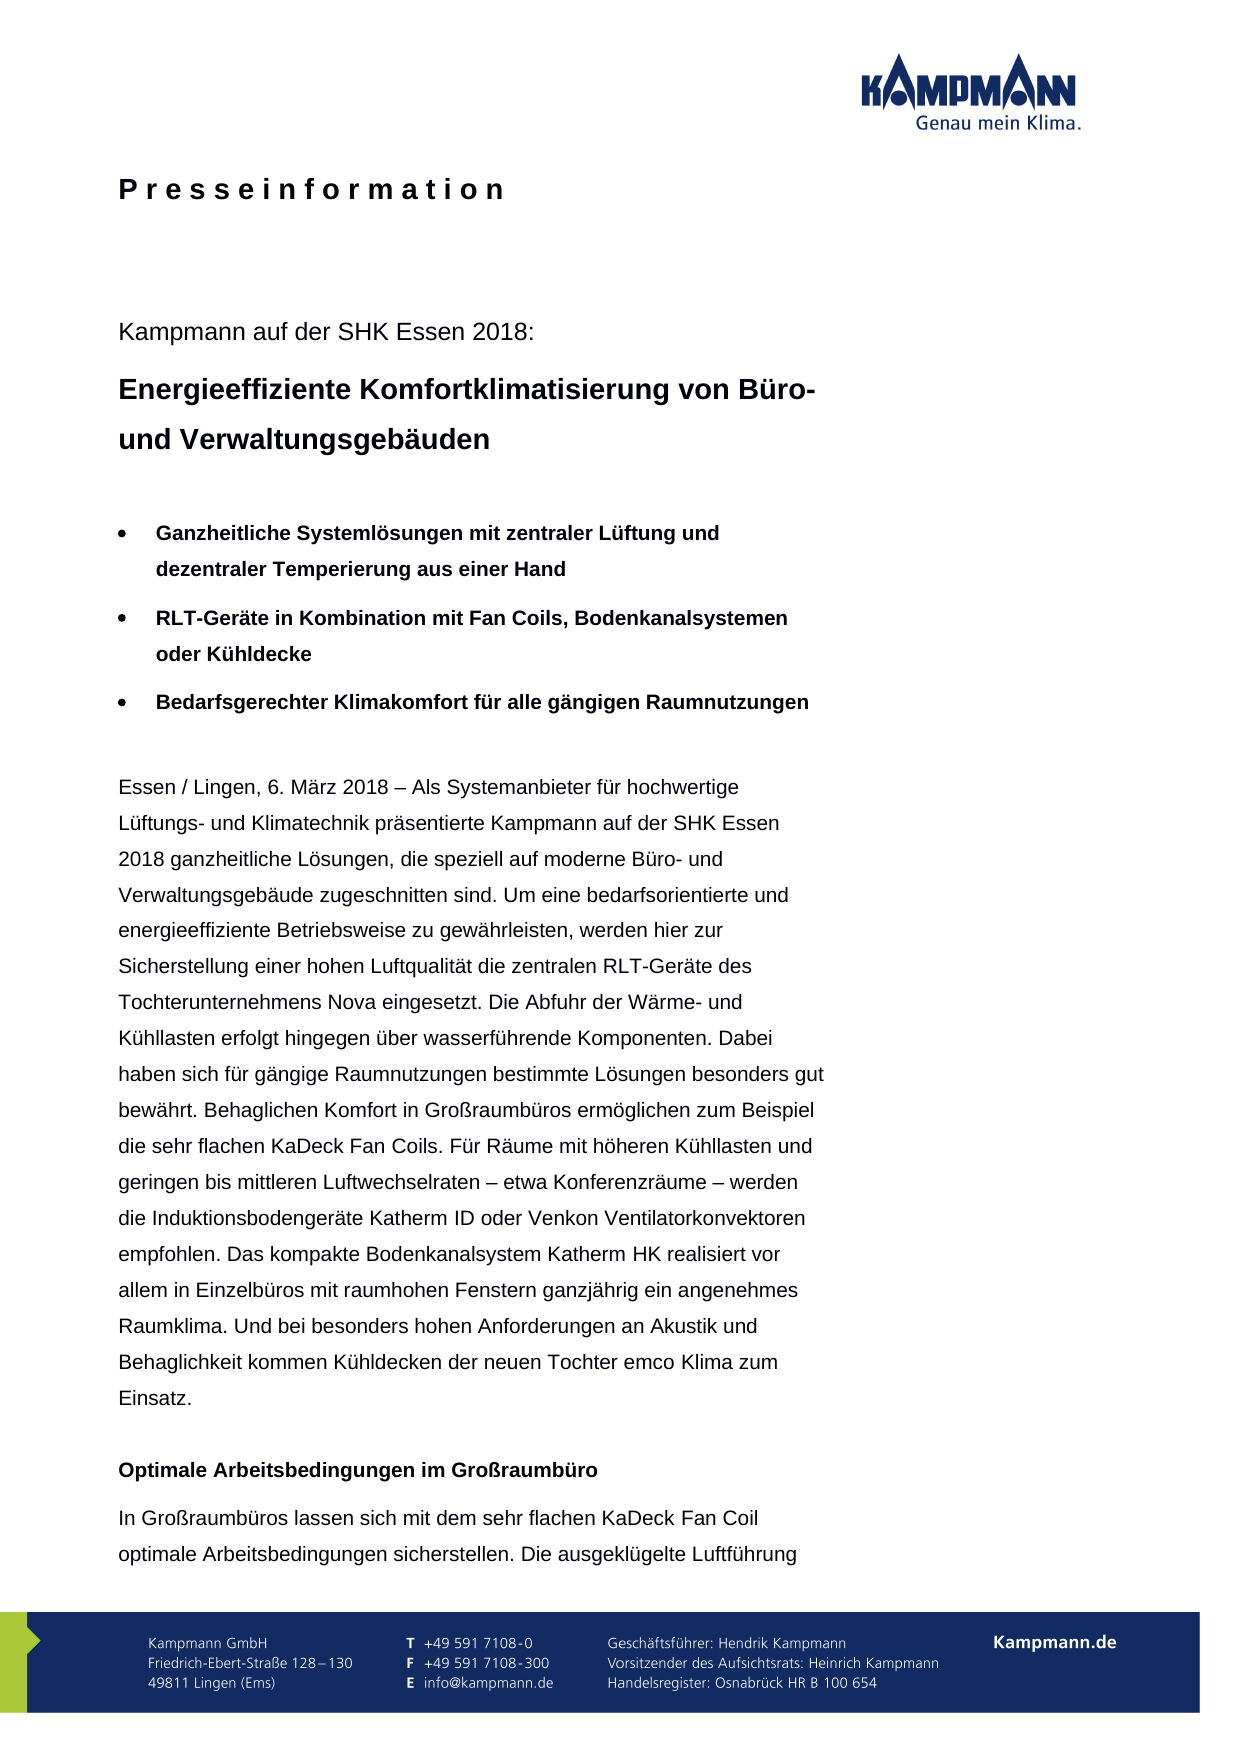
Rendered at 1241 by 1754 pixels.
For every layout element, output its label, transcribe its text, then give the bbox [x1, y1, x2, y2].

text Optimale Arbeitsbedingungen im Großraumbüro [118, 1457, 826, 1481]
picture [0, 1612, 1241, 1754]
list Ganzheitliche Systemlösungen mit zentraler Lüftung und dezentraler Temperierung aus einer Hand [118, 521, 826, 581]
text P r e s s e i n f o r m a t i o n [118, 172, 826, 206]
text Kampmann auf der SHK Essen 2018: [118, 316, 826, 345]
list RLT-Geräte in Kombination mit Fan Coils, Bodenkanalsystemen oder Kühldecke [118, 606, 826, 666]
picture [0, 0, 1241, 130]
list Bedarfsgerechter Klimakomfort für alle gängigen Raumnutzungen [118, 690, 826, 714]
text Energieeffiziente Komfortklimatisierung von Büro- und Verwaltungsgebäuden [118, 372, 826, 456]
text Essen / Lingen, 6. März 2018 – Als Systemanbieter für hochwertige Lüftungs- und Klimatechnik präsentierte Kampmann auf der SHK Essen 2018 ganzheitliche Lösungen, die speziell auf moderne Büro- und Verwaltungsgebäude zugeschnitten sind. Um eine bedarfsorientierte und energieeffiziente Betriebsweise zu gewährleisten, werden hier zur Sicherstellung einer hohen Luftqualität die zentralen RLT-Geräte des Tochterunternehmens Nova eingesetzt. Die Abfuhr der Wärme- und Kühllasten erfolgt hingegen über wasserführende Komponenten. Dabei haben sich für gängige Raumnutzungen bestimmte Lösungen besonders gut bewährt. Behaglichen Komfort in Großraumbüros ermöglichen zum Beispiel die sehr flachen KaDeck Fan Coils. Für Räume mit höheren Kühllasten und geringen bis mittleren Luftwechselraten – etwa Konferenzräume – werden die Induktionsbodengeräte Katherm ID oder Venkon Ventilatorkonvektoren empfohlen. Das kompakte Bodenkanalsystem Katherm HK realisiert vor allem in Einzelbüros mit raumhohen Fenstern ganzjährig ein angenehmes Raumklima. Und bei besonders hohen Anforderungen an Akustik und Behaglichkeit kommen Kühldecken der neuen Tochter emco Klima zum Einsatz. [118, 774, 826, 1409]
